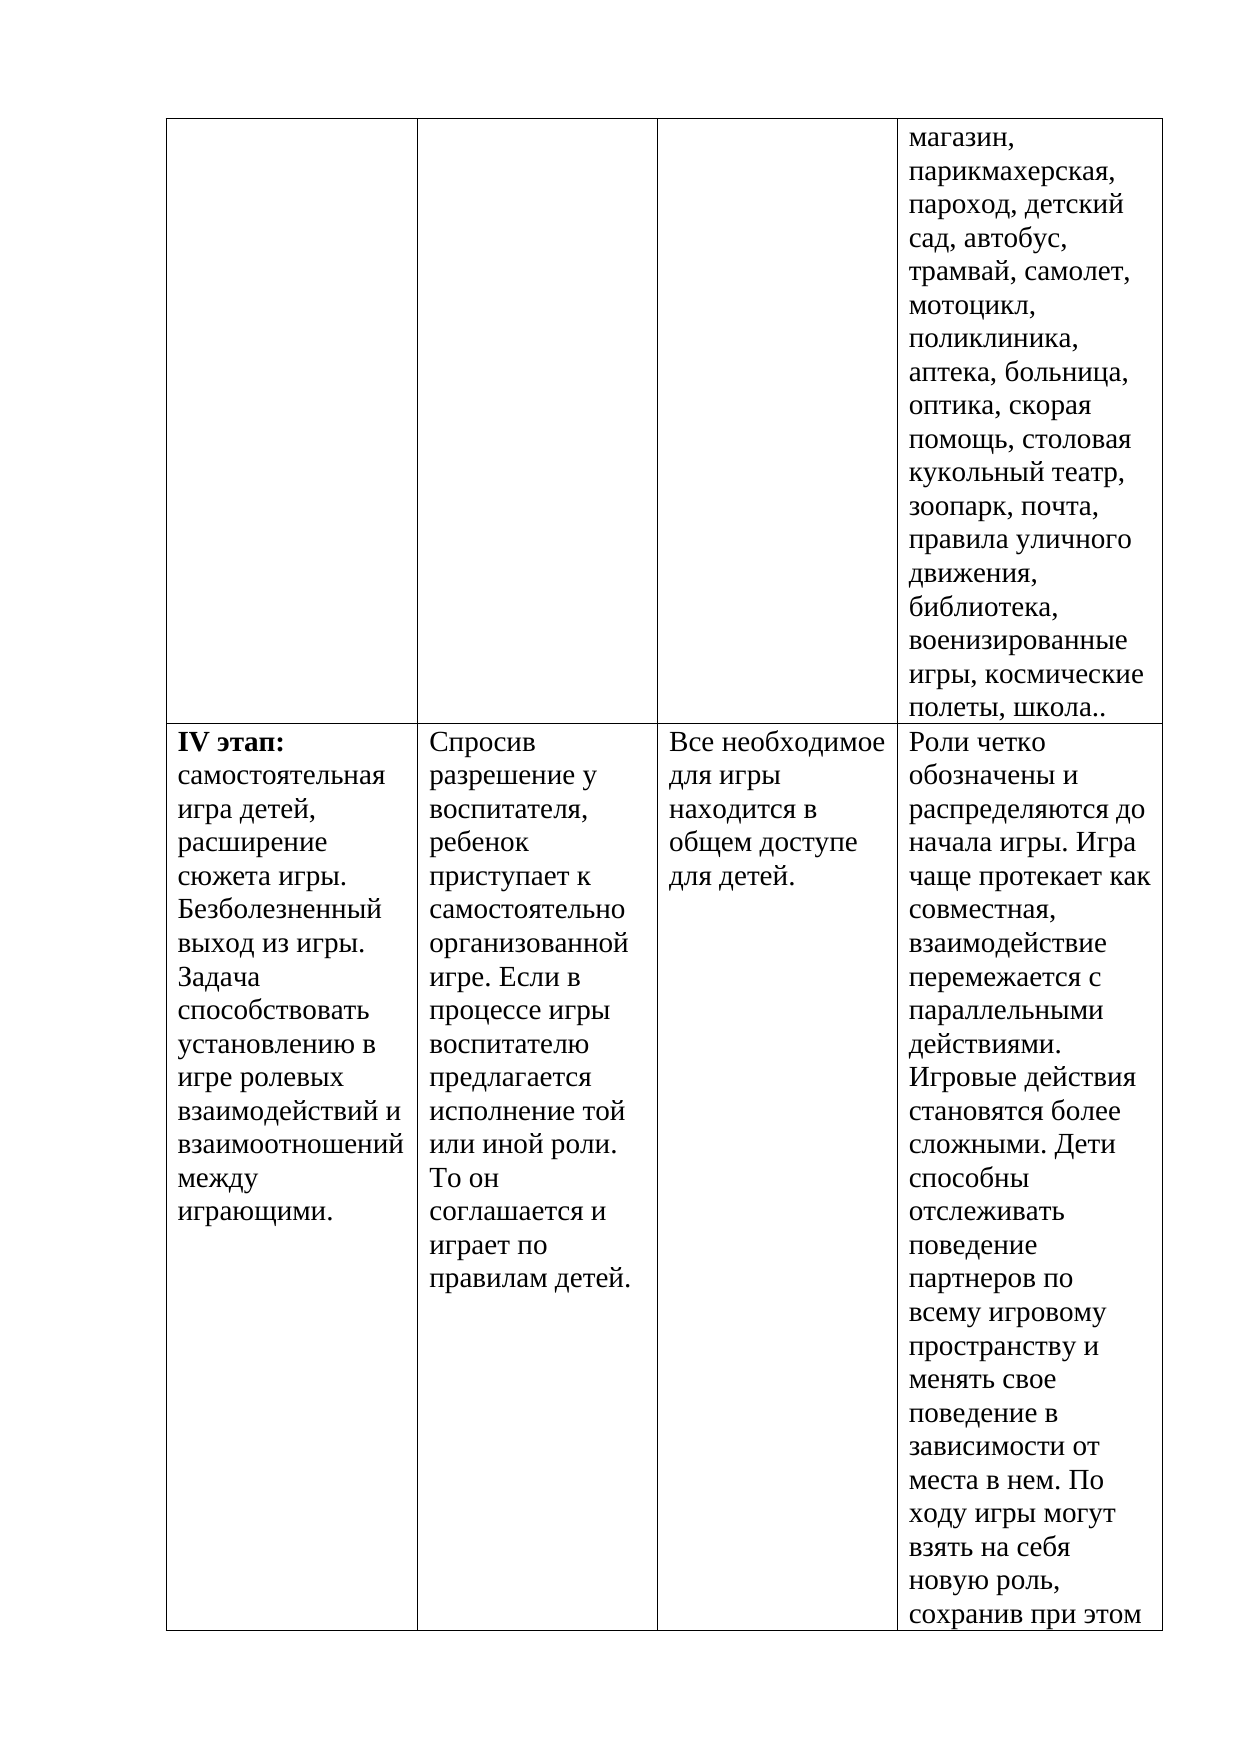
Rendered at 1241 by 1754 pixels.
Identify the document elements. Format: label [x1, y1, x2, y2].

table_cell [167, 724, 417, 1629]
table_cell [418, 119, 657, 723]
table_cell [898, 119, 1162, 723]
table_cell [898, 724, 1162, 1629]
table_cell [418, 724, 657, 1629]
table_cell [167, 119, 417, 723]
table_cell [658, 724, 897, 1629]
table_cell [658, 119, 897, 723]
